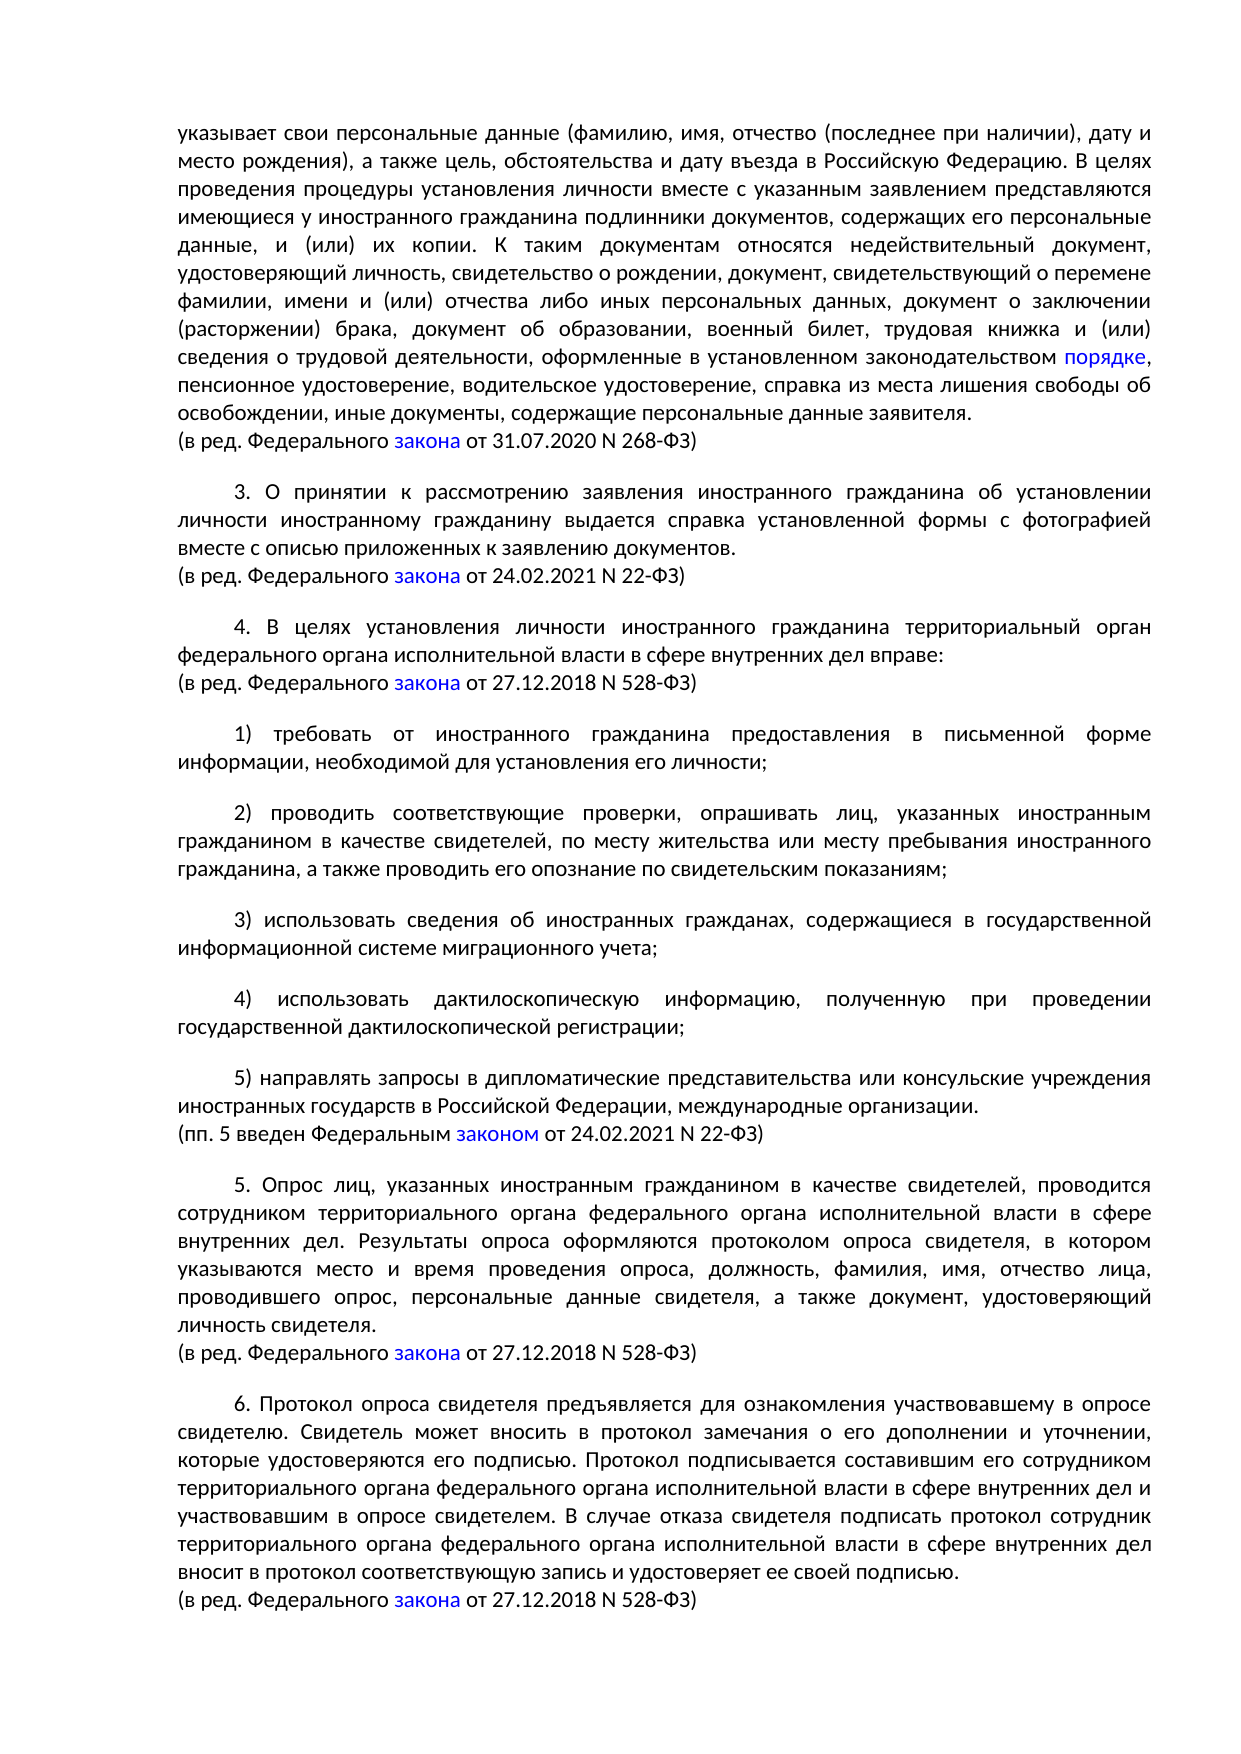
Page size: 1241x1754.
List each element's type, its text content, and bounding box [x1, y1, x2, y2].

text (в ред. Федерального закона от 31.07.2020 N 268-ФЗ) [177, 426, 1152, 454]
text (в ред. Федерального закона от 24.02.2021 N 22-ФЗ) [177, 561, 1152, 589]
text (в ред. Федерального закона от 27.12.2018 N 528-ФЗ) [177, 668, 1152, 696]
text 5) направлять запросы в дипломатические представительства или консульские учреждения иностранных государств в Российской Федерации, международные организации. [177, 1063, 1152, 1119]
text 3. О принятии к рассмотрению заявления иностранного гражданина об установлении личности иностранному гражданину выдается справка установленной формы с фотографией вместе с описью приложенных к заявлению документов. [177, 477, 1152, 561]
text 6. Протокол опроса свидетеля предъявляется для ознакомления участвовавшему в опросе свидетелю. Свидетель может вносить в протокол замечания о его дополнении и уточнении, которые удостоверяются его подписью. Протокол подписывается составившим его сотрудником территориального органа федерального органа исполнительной власти в сфере внутренних дел и участвовавшим в опросе свидетелем. В случае отказа свидетеля подписать протокол сотрудник территориального органа федерального органа исполнительной власти в сфере внутренних дел вносит в протокол соответствующую запись и удостоверяет ее своей подписью. [177, 1389, 1152, 1585]
text 1) требовать от иностранного гражданина предоставления в письменной форме информации, необходимой для установления его личности; [177, 719, 1152, 775]
text 4) использовать дактилоскопическую информацию, полученную при проведении государственной дактилоскопической регистрации; [177, 984, 1152, 1040]
text (в ред. Федерального закона от 27.12.2018 N 528-ФЗ) [177, 1585, 1152, 1613]
text 2) проводить соответствующие проверки, опрашивать лиц, указанных иностранным гражданином в качестве свидетелей, по месту жительства или месту пребывания иностранного гражданина, а также проводить его опознание по свидетельским показаниям; [177, 798, 1152, 882]
text (в ред. Федерального закона от 27.12.2018 N 528-ФЗ) [177, 1338, 1152, 1366]
text (пп. 5 введен Федеральным законом от 24.02.2021 N 22-ФЗ) [177, 1119, 1152, 1147]
text 3) использовать сведения об иностранных гражданах, содержащиеся в государственной информационной системе миграционного учета; [177, 905, 1152, 961]
text 4. В целях установления личности иностранного гражданина территориальный орган федерального органа исполнительной власти в сфере внутренних дел вправе: [177, 612, 1152, 668]
text 5. Опрос лиц, указанных иностранным гражданином в качестве свидетелей, проводится сотрудником территориального органа федерального органа исполнительной власти в сфере внутренних дел. Результаты опроса оформляются протоколом опроса свидетеля, в котором указываются место и время проведения опроса, должность, фамилия, имя, отчество лица, проводившего опрос, персональные данные свидетеля, а также документ, удостоверяющий личность свидетеля. [177, 1170, 1152, 1338]
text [177, 118, 1152, 426]
